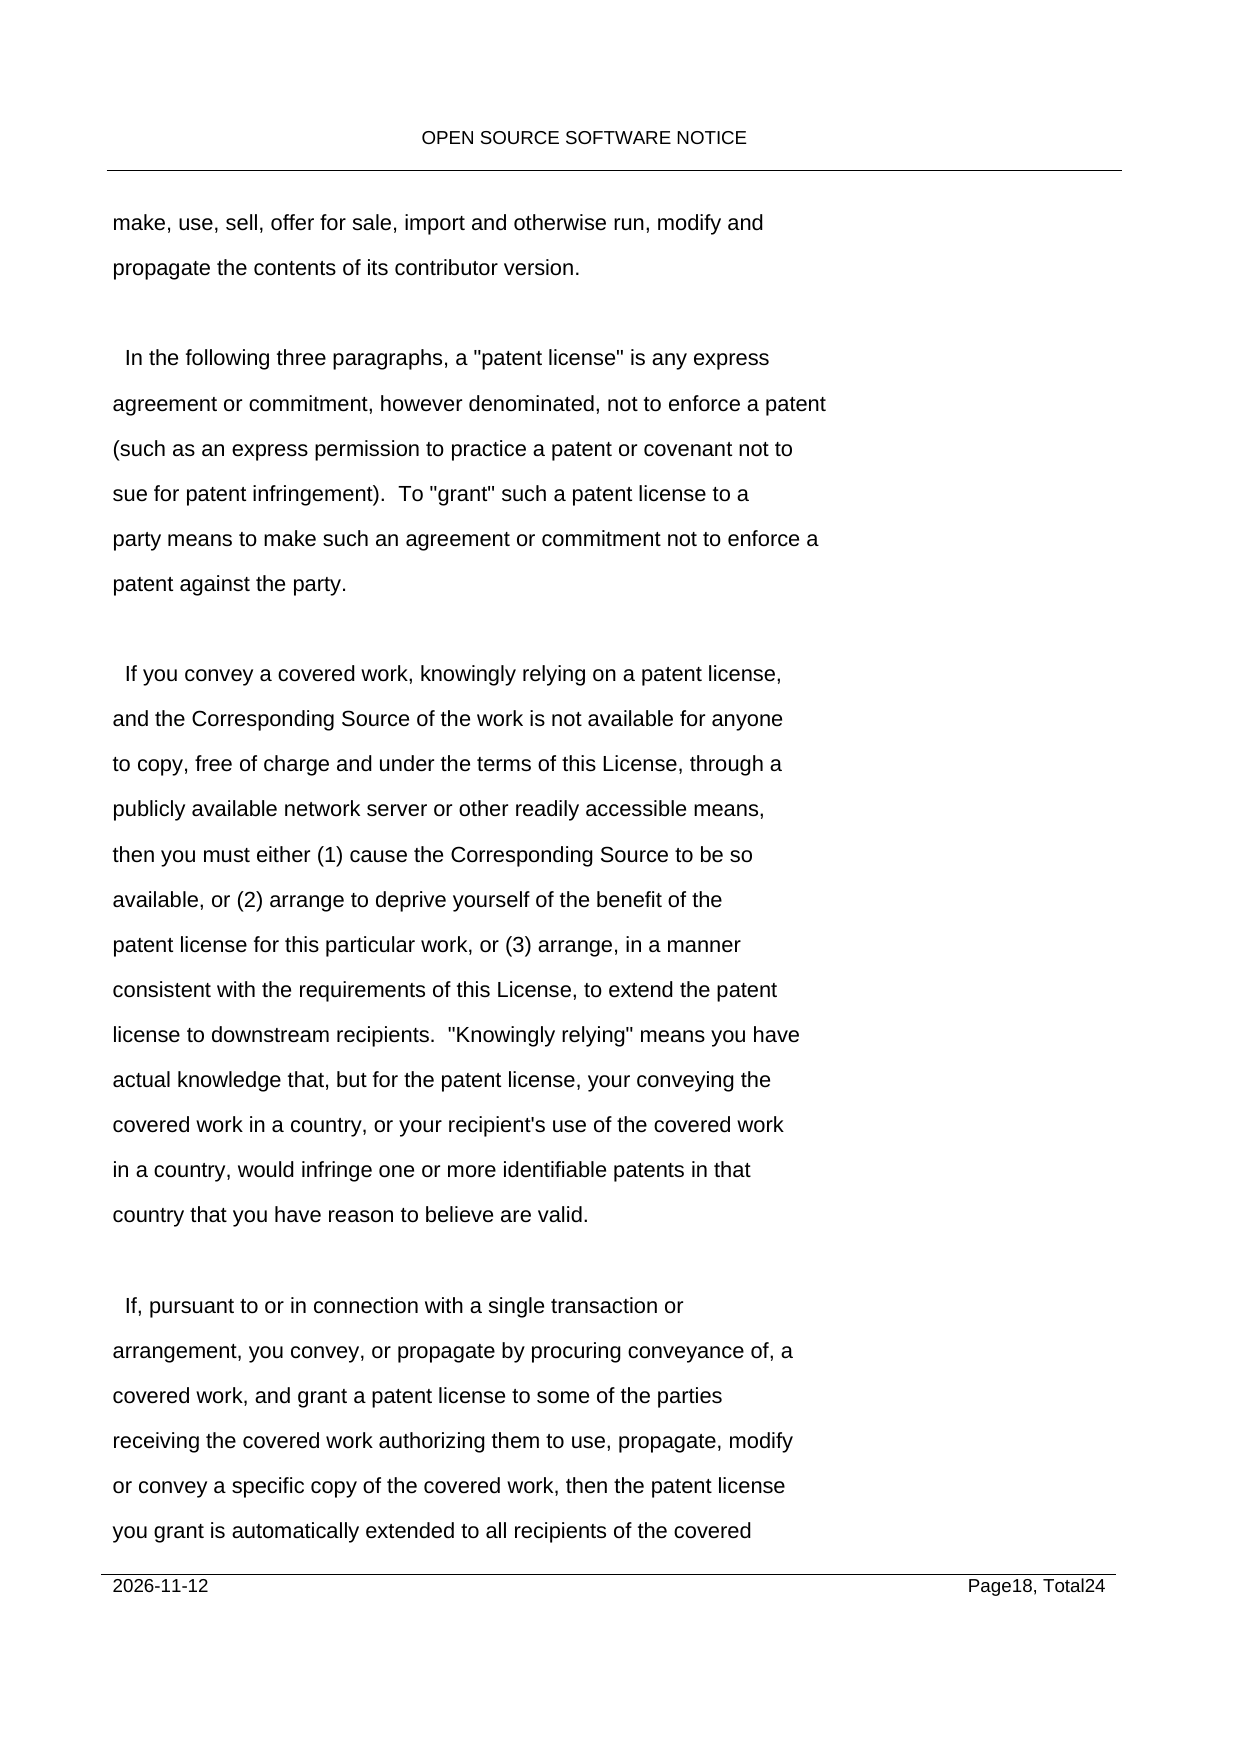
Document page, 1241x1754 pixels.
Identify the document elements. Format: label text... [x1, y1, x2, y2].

text to copy, free of charge and under the terms of this License, through a [112, 748, 1128, 780]
text license to downstream recipients. "Knowingly relying" means you have [112, 1018, 1128, 1051]
text or convey a specific copy of the covered work, then the patent license [112, 1469, 1128, 1502]
text sue for patent infringement). To "grant" such a patent license to a [112, 477, 1128, 509]
text available, or (2) arrange to deprive yourself of the benefit of the [112, 883, 1128, 915]
text and the Corresponding Source of the work is not available for anyone [112, 702, 1128, 735]
text (such as an express permission to practice a patent or covenant not to [112, 432, 1128, 464]
text actual knowledge that, but for the patent license, your conveying the [112, 1063, 1128, 1096]
text If, pursuant to or in connection with a single transaction or [112, 1289, 1128, 1321]
text you grant is automatically extended to all recipients of the covered [112, 1514, 1128, 1547]
text in a country, would infringe one or more identifiable patents in that [112, 1153, 1128, 1186]
text then you must either (1) cause the Corresponding Source to be so [112, 838, 1128, 870]
text receiving the covered work authorizing them to use, propagate, modify [112, 1424, 1128, 1457]
text patent license for this particular work, or (3) arrange, in a manner [112, 928, 1128, 961]
text agreement or commitment, however denominated, not to enforce a patent [112, 387, 1128, 419]
text In the following three paragraphs, a "patent license" is any express [112, 342, 1128, 374]
text country that you have reason to believe are valid. [112, 1199, 1128, 1231]
text propagate the contents of its contributor version. [112, 251, 1128, 284]
text party means to make such an agreement or commitment not to enforce a [112, 522, 1128, 554]
text publicly available network server or other readily accessible means, [112, 793, 1128, 825]
text covered work, and grant a patent license to some of the parties [112, 1379, 1128, 1412]
text patent against the party. [112, 567, 1128, 600]
text arrangement, you convey, or propagate by procuring conveyance of, a [112, 1334, 1128, 1366]
text make, use, sell, offer for sale, import and otherwise run, modify and [112, 206, 1128, 239]
text consistent with the requirements of this License, to extend the patent [112, 973, 1128, 1006]
text covered work in a country, or your recipient's use of the covered work [112, 1108, 1128, 1141]
text If you convey a covered work, knowingly relying on a patent license, [112, 657, 1128, 690]
